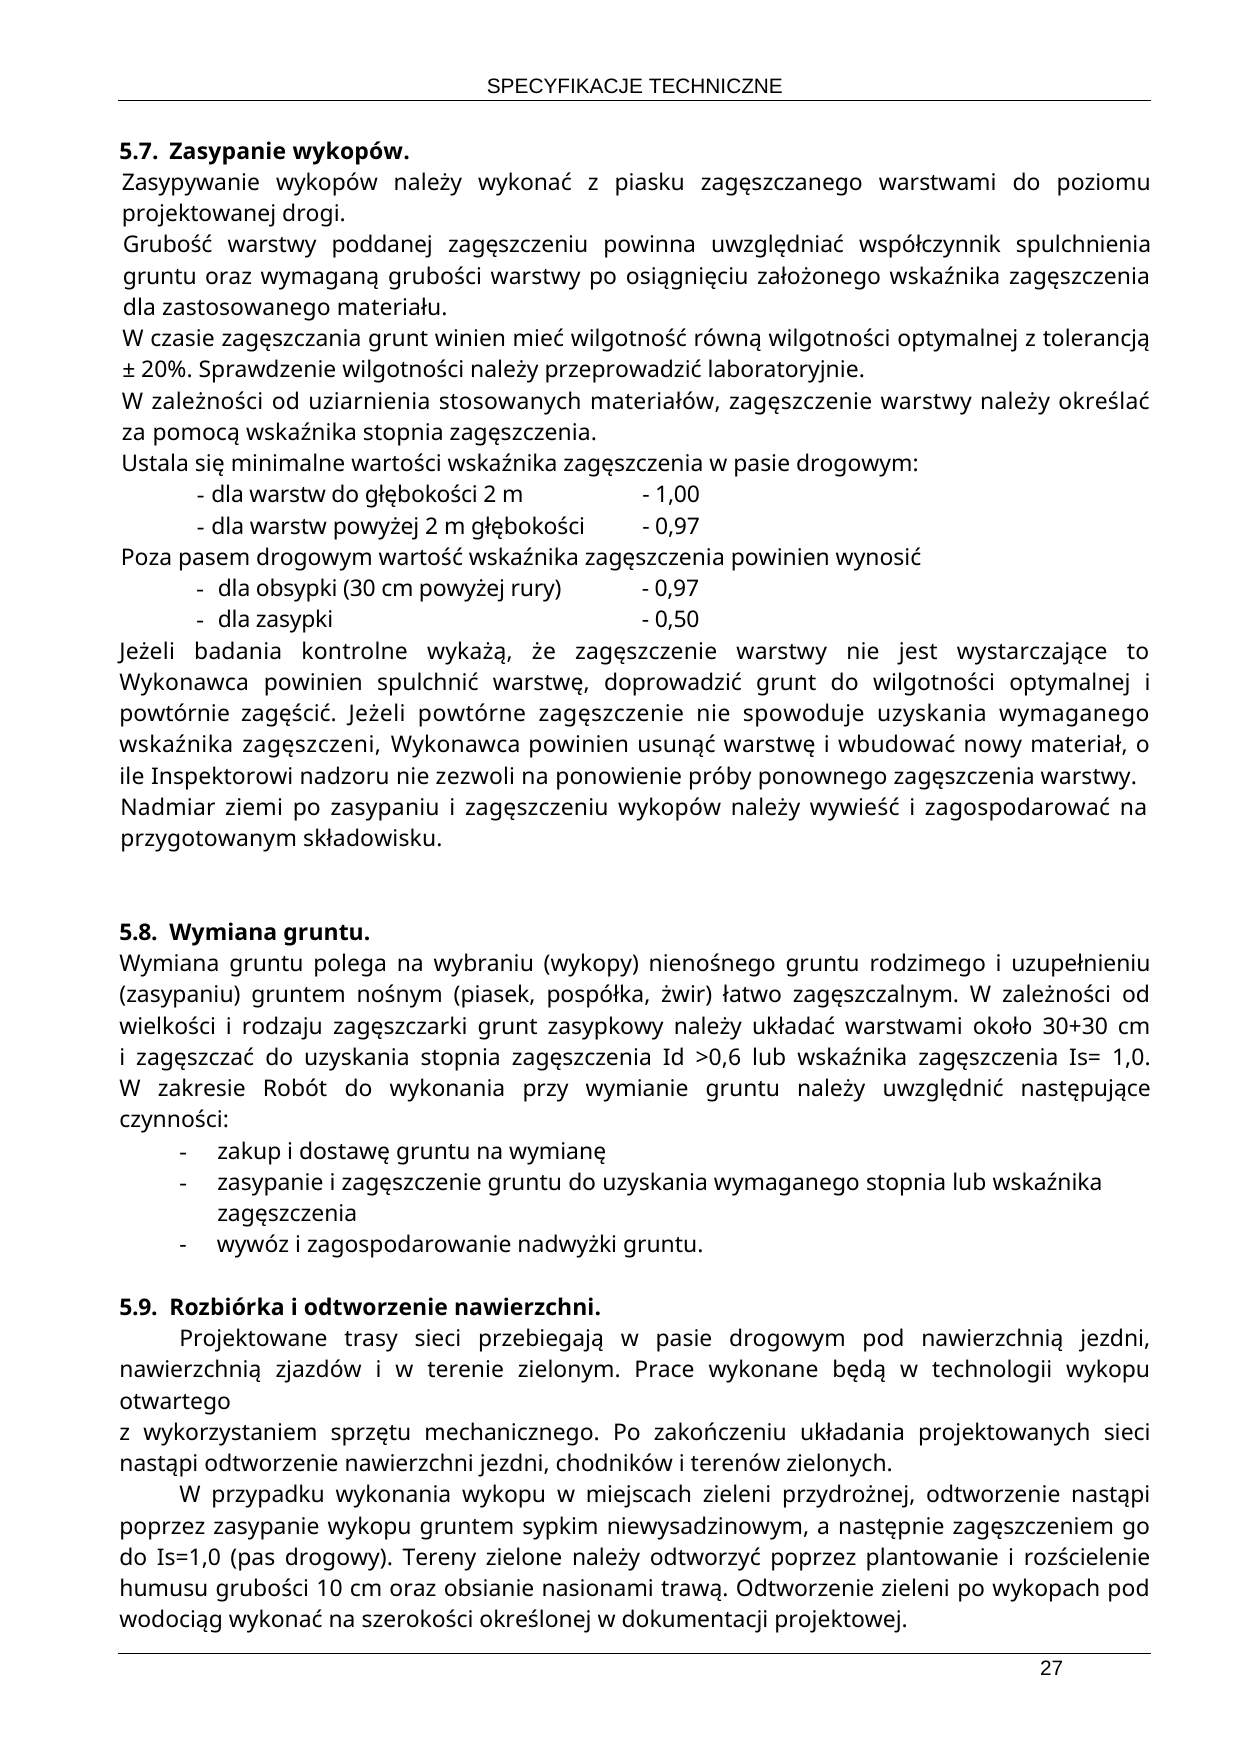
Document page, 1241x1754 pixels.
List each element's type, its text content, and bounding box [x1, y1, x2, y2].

text W przypadku wykonania wykopu w miejscach zieleni przydrożnej, odtworzenie nastąpi poprzez zasypanie wykopu gruntem sypkim niewysadzinowym, a następnie zagęszczeniem go do Is=1,0 (pas drogowy). Tereny zielone należy odtworzyć poprzez plantowanie i rozścielenie humusu grubości 10 cm oraz obsianie nasionami trawą. Odtworzenie zieleni po wykopach pod wodociąg wykonać na szerokości określonej w dokumentacji projektowej. [119, 1478, 1151, 1635]
list dla warstw powyżej 2 m głębokości - 0,97 [197, 510, 1151, 541]
text Zasypywanie wykopów należy wykonać z piasku zagęszczanego warstwami do poziomu projektowanej drogi. [122, 166, 1151, 228]
text 5.7. Zasypanie wykopów. [119, 135, 1151, 166]
text Ustala się minimalne wartości wskaźnika zagęszczenia w pasie drogowym: [121, 447, 1151, 478]
text Wymiana gruntu polega na wybraniu (wykopy) nienośnego gruntu rodzimego i uzupełnieniu (zasypaniu) gruntem nośnym (piasek, pospółka, żwir) łatwo zagęszczalnym. W zależności od wielkości i rodzaju zagęszczarki grunt zasypkowy należy układać warstwami około 30+30 cm i zagęszczać do uzyskania stopnia zagęszczenia Id >0,6 lub wskaźnika zagęszczenia Is= 1,0. W zakresie Robót do wykonania przy wymianie gruntu należy uwzględnić następujące czynności: [119, 947, 1151, 1135]
text 5.8. Wymiana gruntu. [119, 916, 1151, 947]
list dla obsypki (30 cm powyżej rury) - 0,97 [196, 572, 1151, 603]
list dla zasypki - 0,50 [196, 603, 1151, 635]
text W czasie zagęszczania grunt winien mieć wilgotność równą wilgotności optymalnej z tolerancją ± 20%. Sprawdzenie wilgotności należy przeprowadzić laboratoryjnie. [122, 322, 1151, 385]
text Poza pasem drogowym wartość wskaźnika zagęszczenia powinien wynosić [121, 541, 1151, 572]
text Grubość warstwy poddanej zagęszczeniu powinna uwzględniać współczynnik spulchnienia gruntu oraz wymaganą grubości warstwy po osiągnięciu założonego wskaźnika zagęszczenia dla zastosowanego materiału. [123, 228, 1151, 322]
text Projektowane trasy sieci przebiegają w pasie drogowym pod nawierzchnią jezdni, nawierzchnią zjazdów i w terenie zielonym. Prace wykonane będą w technologii wykopu otwartego z wykorzystaniem sprzętu mechanicznego. Po zakończeniu układania projektowanych sieci nastąpi odtworzenie nawierzchni jezdni, chodników i terenów zielonych. [119, 1322, 1151, 1478]
text Jeżeli badania kontrolne wykażą, że zagęszczenie warstwy nie jest wystarczające to Wykonawca powinien spulchnić warstwę, doprowadzić grunt do wilgotności optymalnej i powtórnie zagęścić. Jeżeli powtórne zagęszczenie nie spowoduje uzyskania wymaganego wskaźnika zagęszczeni, Wykonawca powinien usunąć warstwę i wbudować nowy materiał, o ile Inspektorowi nadzoru nie zezwoli na ponowienie próby ponownego zagęszczenia warstwy. [119, 635, 1151, 791]
list dla warstw do głębokości 2 m - 1,00 [197, 478, 1151, 510]
text - wywóz i zagospodarowanie nadwyżki gruntu. [119, 1228, 719, 1260]
text W zależności od uziarnienia stosowanych materiałów, zagęszczenie warstwy należy określać za pomocą wskaźnika stopnia zagęszczenia. [122, 385, 1151, 447]
list zasypanie i zagęszczenie gruntu do uzyskania wymaganego stopnia lub wskaźnika zagęszczenia [179, 1166, 1103, 1228]
list zakup i dostawę gruntu na wymianę [179, 1135, 1151, 1166]
text Nadmiar ziemi po zasypaniu i zagęszczeniu wykopów należy wywieść i zagospodarować na przygotowanym składowisku. [120, 791, 1149, 853]
text 5.9. Rozbiórka i odtworzenie nawierzchni. [119, 1291, 1151, 1322]
